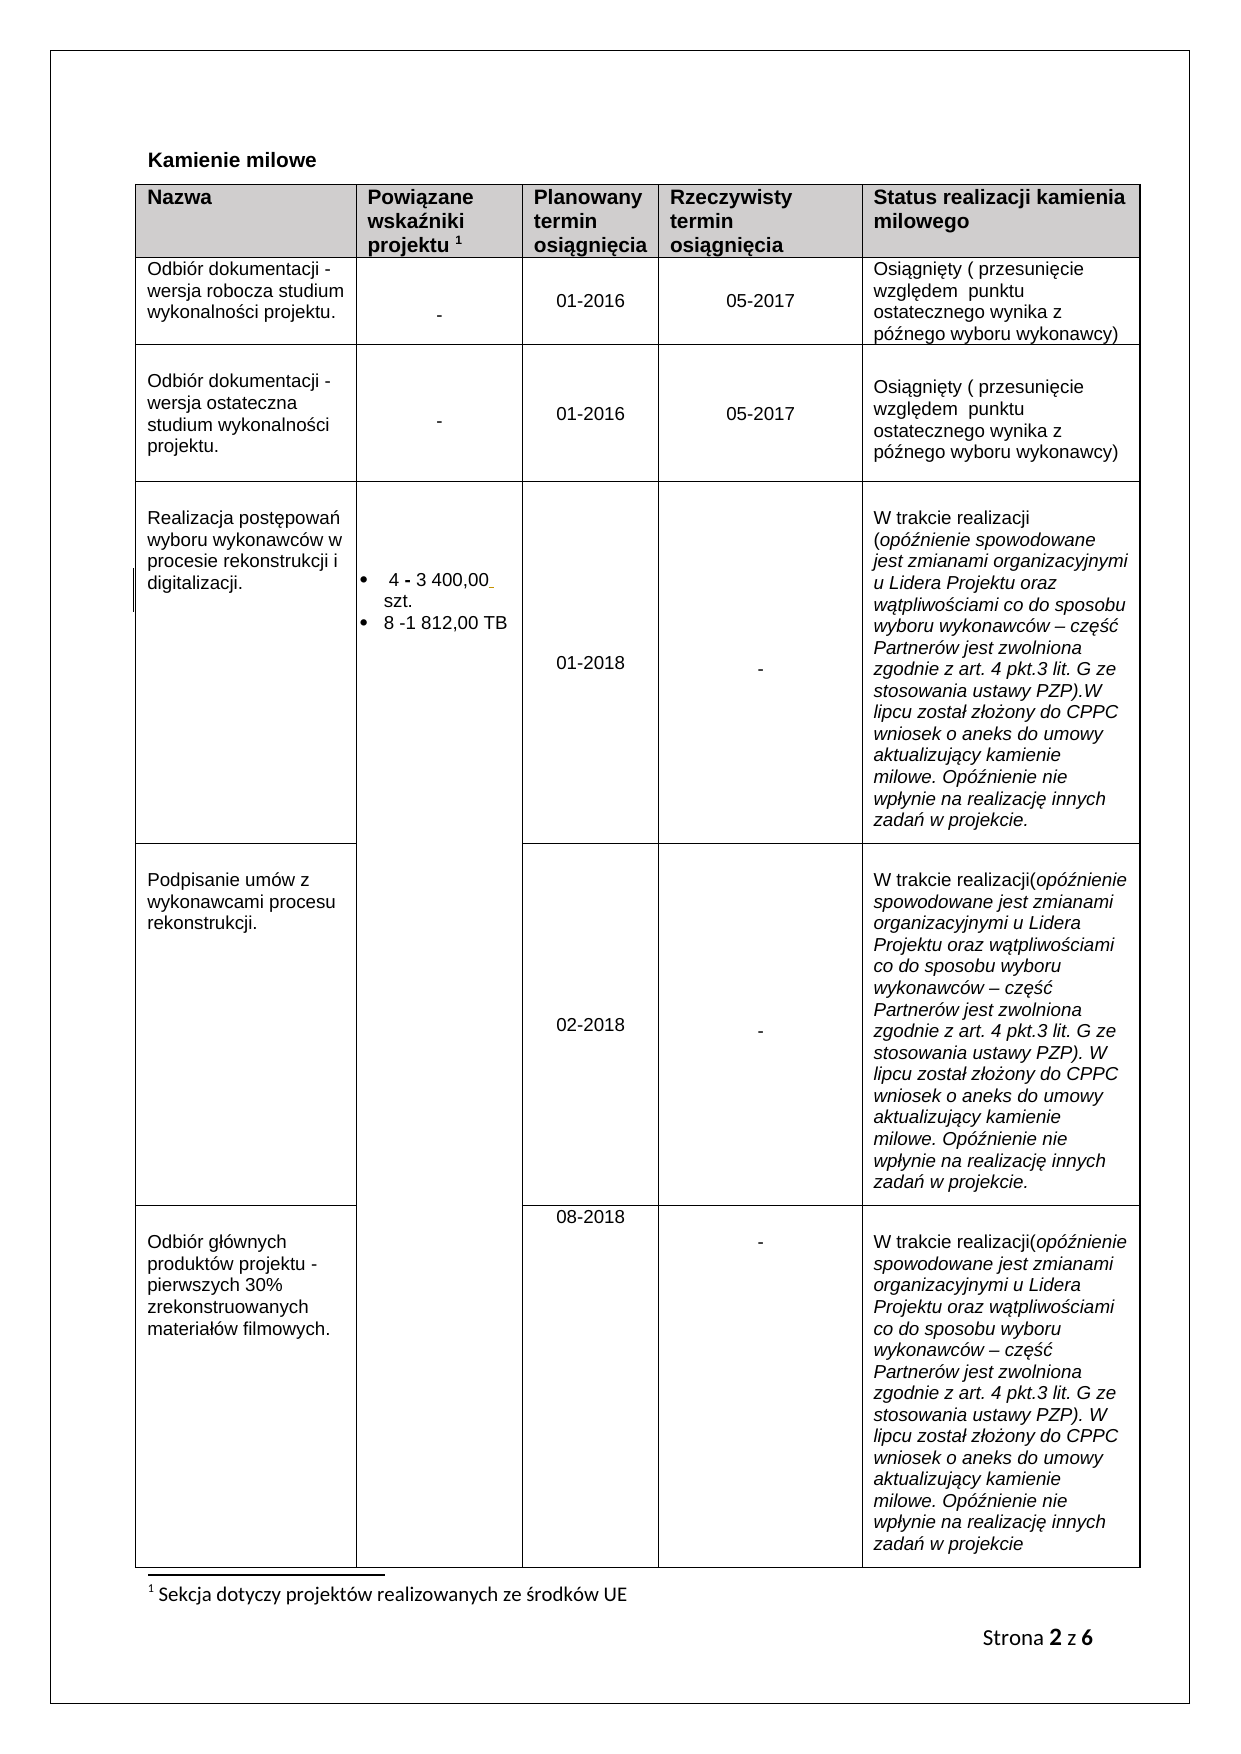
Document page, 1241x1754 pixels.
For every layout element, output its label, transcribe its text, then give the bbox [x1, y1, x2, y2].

table_cell Osiągnięty ( przesunięcie względem punktu ostatecznego wynika z późnego wyboru wykonawcy) [863, 345, 1139, 481]
table_header Nazwa [136, 185, 356, 257]
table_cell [136, 1206, 356, 1567]
table_cell 05-2017 [659, 345, 862, 481]
table_cell - [659, 482, 862, 843]
table_cell 01-2018 [523, 482, 658, 843]
table_cell Odbiór dokumentacji - wersja robocza studium wykonalności projektu. [136, 258, 356, 344]
text Kamienie milowe [148, 147, 1093, 171]
table_cell Osiągnięty ( przesunięcie względem punktu ostatecznego wynika z późnego wyboru wykonawcy) [863, 258, 1139, 344]
table_cell W trakcie realizacji(opóźnienie spowodowane jest zmianami organizacyjnymi u Lidera Projektu oraz wątpliwościami co do sposobu wyboru wykonawców – część Partnerów jest zwolniona zgodnie z art. 4 pkt.3 lit. G ze stosowania ustawy PZP). W lipcu został złożony do CPPC wniosek o aneks do umowy aktualizujący kamienie milowe. Opóźnienie nie wpłynie na realizację innych zadań w projekcie [863, 1206, 1139, 1567]
table_cell W trakcie realizacji (opóźnienie spowodowane jest zmianami organizacyjnymi u Lidera Projektu oraz wątpliwościami co do sposobu wyboru wykonawców – część Partnerów jest zwolniona zgodnie z art. 4 pkt.3 lit. G ze stosowania ustawy PZP).W lipcu został złożony do CPPC wniosek o aneks do umowy aktualizujący kamienie milowe. Opóźnienie nie wpłynie na realizację innych zadań w projekcie. [863, 482, 1139, 843]
table_header Status realizacji kamienia milowego [863, 185, 1139, 257]
table_cell 01-2016 [523, 258, 658, 344]
table_cell 05-2017 [659, 258, 862, 344]
table_cell Podpisanie umów z wykonawcami procesu rekonstrukcji. [136, 844, 356, 1205]
table_cell W trakcie realizacji(opóźnienie spowodowane jest zmianami organizacyjnymi u Lidera Projektu oraz wątpliwościami co do sposobu wyboru wykonawców – część Partnerów jest zwolniona zgodnie z art. 4 pkt.3 lit. G ze stosowania ustawy PZP). W lipcu został złożony do CPPC wniosek o aneks do umowy aktualizujący kamienie milowe. Opóźnienie nie wpłynie na realizację innych zadań w projekcie. [863, 844, 1139, 1205]
table_header Planowany termin osiągnięcia [523, 185, 658, 257]
table_cell - [659, 1206, 862, 1567]
table_header Rzeczywisty termin osiągnięcia [659, 185, 862, 257]
table_cell 08-2018 [523, 1206, 658, 1567]
table_cell 01-2016 [523, 345, 658, 481]
table_cell 4 - 3 400,00szt. 8 -1 812,00 TB [357, 482, 522, 1567]
table_header Powiązane wskaźniki projektu [357, 185, 522, 257]
table_cell Odbiór dokumentacji - wersja ostateczna studium wykonalności projektu. [136, 345, 356, 481]
table_cell 02-2018 [523, 844, 658, 1205]
table_cell - [357, 258, 522, 344]
table_cell Realizacja postępowań wyboru wykonawców w procesie rekonstrukcji i digitalizacji. [136, 482, 356, 843]
table_cell - [659, 844, 862, 1205]
table_cell - [357, 345, 522, 481]
